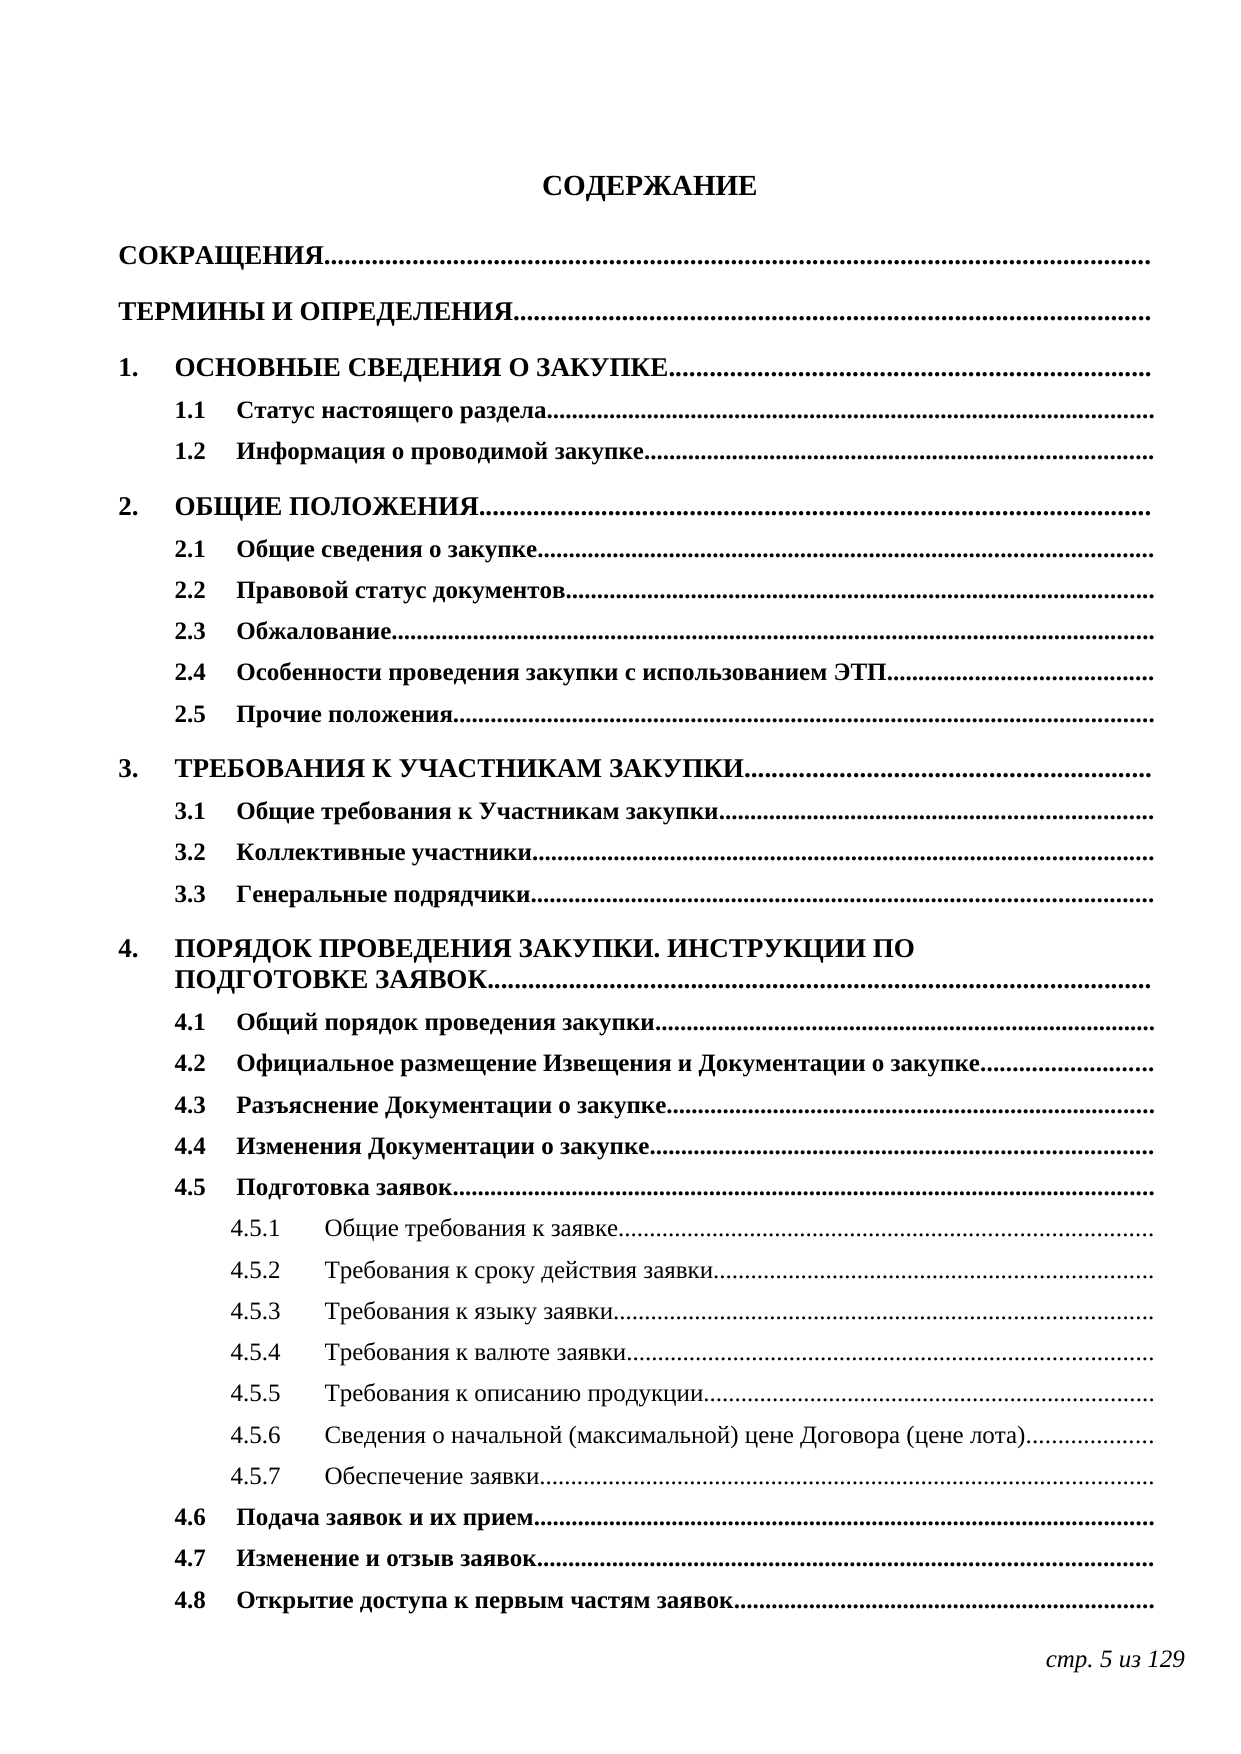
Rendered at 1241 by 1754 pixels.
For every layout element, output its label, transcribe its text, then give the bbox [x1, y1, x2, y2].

text СОКРАЩЕНИЯ 10 [118, 239, 1063, 270]
text 4.5.1 Общие требования к заявке 31 [230, 1213, 1063, 1242]
text 1. ОСНОВНЫЕ СВЕДЕНИЯ О ЗАКУПКЕ 14 [118, 351, 1063, 383]
text 4.5.2 Требования к сроку действия заявки 33 [230, 1255, 1063, 1283]
text 4.5.6 Сведения о начальной (максимальной) цене Договора (цене лота) 34 [230, 1420, 1063, 1448]
text 4.3 Разъяснение Документации о закупке 30 [174, 1090, 1093, 1118]
text 4.2 Официальное размещение Извещения и Документации о закупке 29 [174, 1048, 1093, 1077]
text 4.5.5 Требования к описанию продукции 34 [230, 1378, 1063, 1407]
text 4.6 Подача заявок и их прием 37 [174, 1502, 1093, 1531]
text 2. ОБЩИЕ ПОЛОЖЕНИЯ 21 [118, 490, 1063, 521]
text 4.5.4 Требования к валюте заявки 33 [230, 1337, 1063, 1366]
text 1.2 Информация о проводимой закупке 14 [174, 436, 1093, 465]
text 4.8 Открытие доступа к первым частям заявок 38 [174, 1585, 1093, 1613]
text 2.4 Особенности проведения закупки с использованием ЭТП 23 [174, 657, 1093, 686]
text 4.5 Подготовка заявок 31 [174, 1172, 1093, 1201]
text 4.1 Общий порядок проведения закупки 29 [174, 1007, 1093, 1036]
text 3.1 Общие требования к Участникам закупки 25 [174, 796, 1093, 825]
text 1.1 Статус настоящего раздела 14 [174, 395, 1093, 424]
text 2.3 Обжалование 22 [174, 616, 1093, 645]
text 4.4 Изменения Документации о закупке 30 [174, 1131, 1093, 1160]
text 2.2 Правовой статус документов 21 [174, 575, 1093, 604]
text 2.1 Общие сведения о закупке 21 [174, 534, 1093, 562]
text 3. ТРЕБОВАНИЯ К УЧАСТНИКАМ ЗАКУПКИ 25 [118, 752, 1063, 784]
text 3.2 Коллективные участники 25 [174, 837, 1093, 866]
text СОДЕРЖАНИЕ [118, 168, 1181, 202]
text 4.7 Изменение и отзыв заявок 38 [174, 1543, 1093, 1572]
text ТЕРМИНЫ И ОПРЕДЕЛЕНИЯ 12 [118, 295, 1063, 326]
text 3.3 Генеральные подрядчики 27 [174, 879, 1093, 907]
text 4.5.7 Обеспечение заявки 34 [230, 1461, 1063, 1490]
text 4.5.3 Требования к языку заявки 33 [230, 1296, 1063, 1325]
text 4. ПОРЯДОК ПРОВЕДЕНИЯ ЗАКУПКИ. ИНСТРУКЦИИ ПО ПОДГОТОВКЕ ЗАЯВОК 29 [118, 932, 1063, 995]
text 2.5 Прочие положения 23 [174, 699, 1093, 727]
